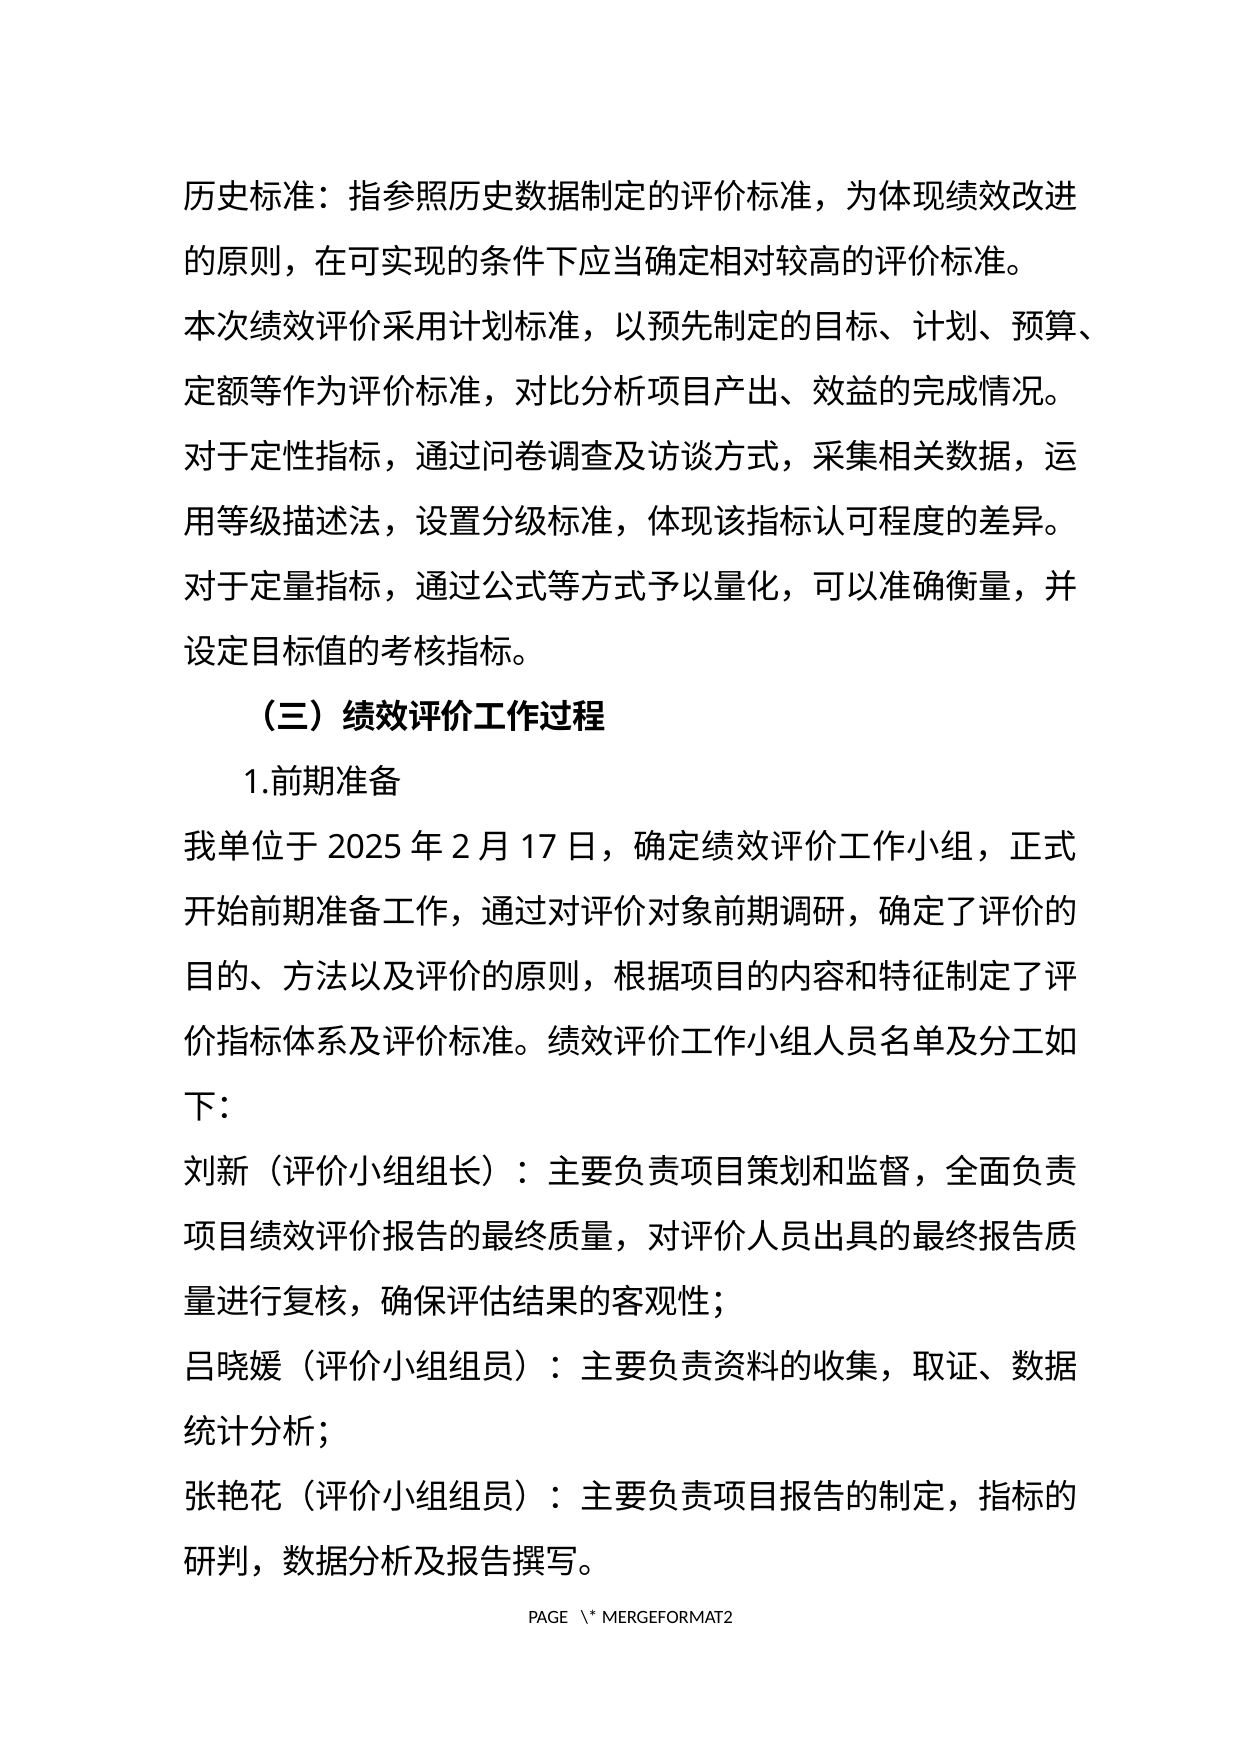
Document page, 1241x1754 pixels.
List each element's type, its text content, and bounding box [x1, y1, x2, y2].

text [183, 747, 1078, 1592]
text （三）绩效评价工作过程 [183, 682, 1078, 747]
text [183, 162, 1078, 682]
